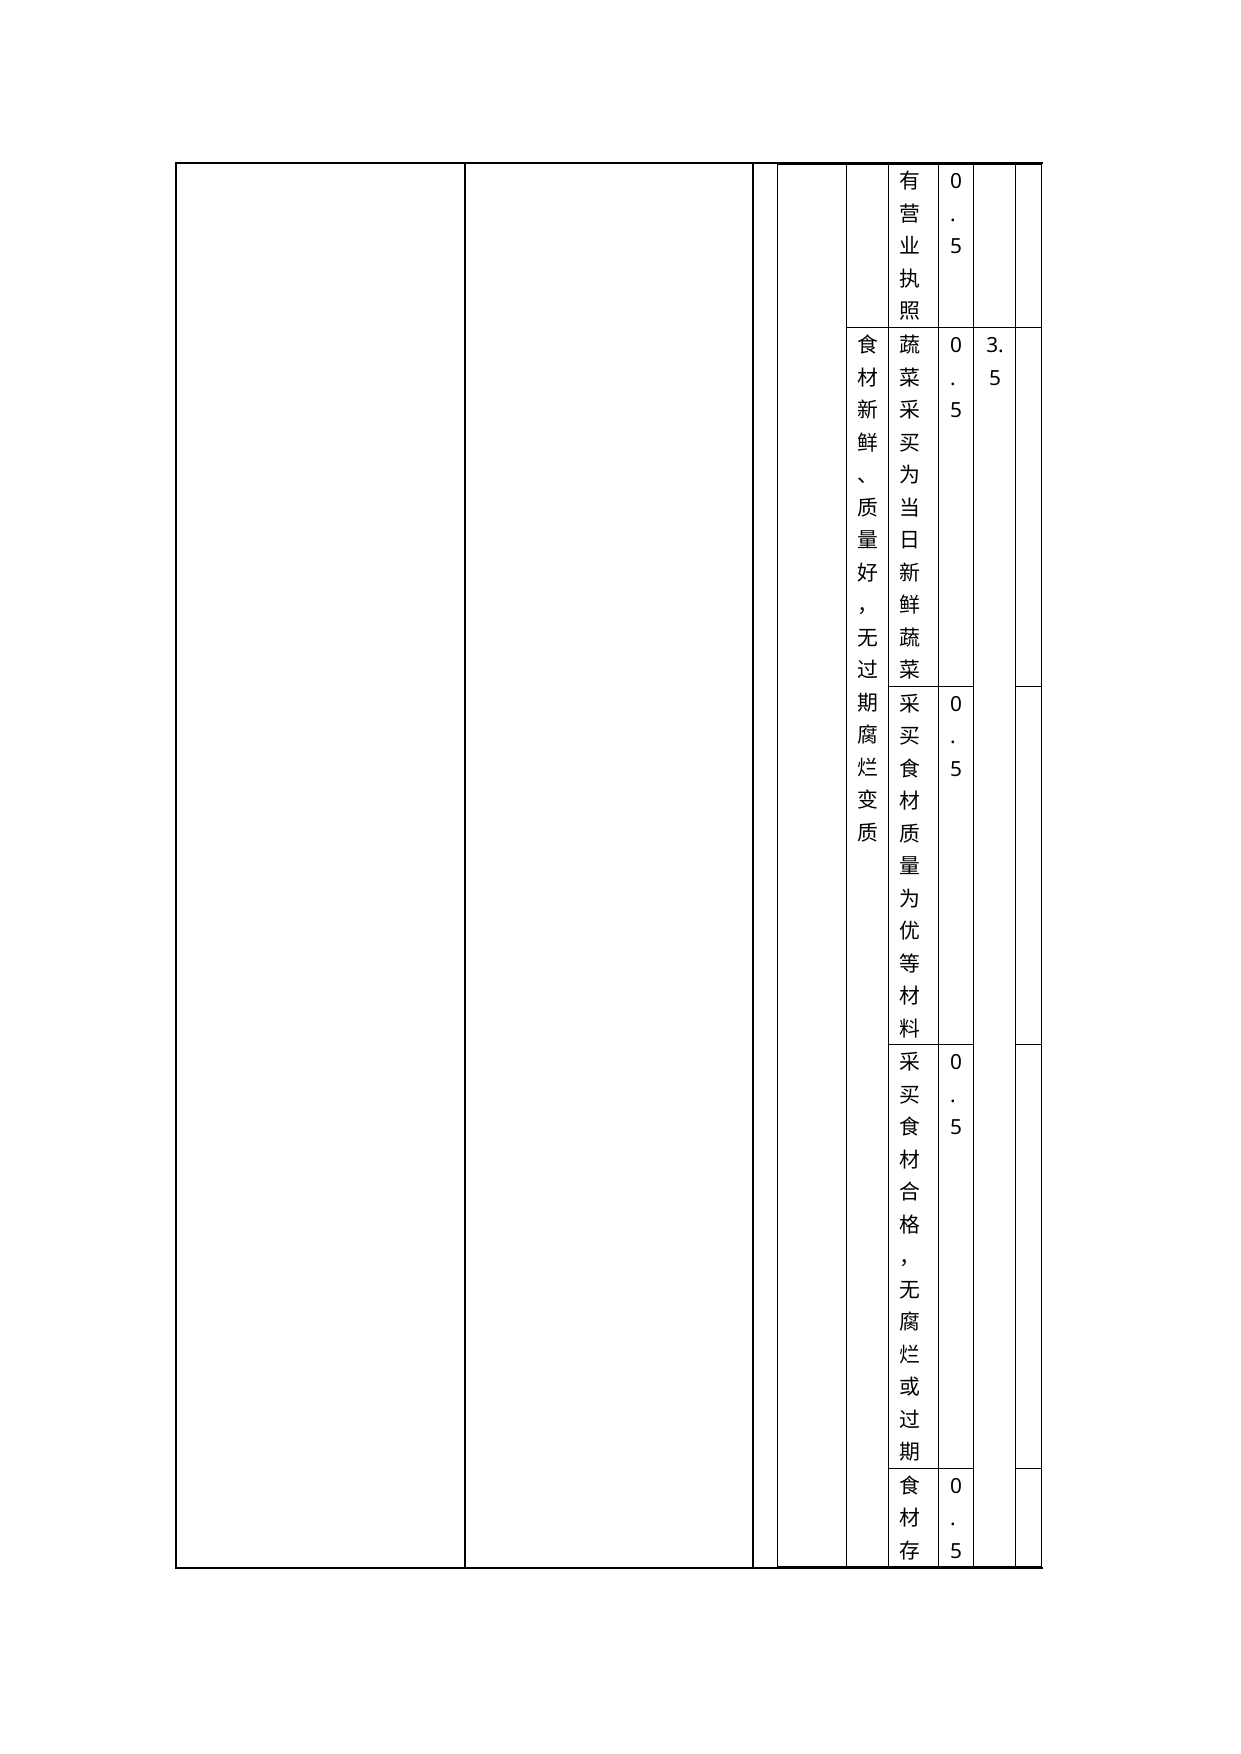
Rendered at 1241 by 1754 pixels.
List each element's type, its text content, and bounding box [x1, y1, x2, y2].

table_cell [778, 165, 846, 1566]
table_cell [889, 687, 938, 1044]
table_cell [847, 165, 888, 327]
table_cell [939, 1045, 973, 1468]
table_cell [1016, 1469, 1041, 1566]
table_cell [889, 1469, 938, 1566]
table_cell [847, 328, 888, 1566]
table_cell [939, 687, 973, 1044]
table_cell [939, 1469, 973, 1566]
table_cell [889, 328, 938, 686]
table_cell [466, 164, 752, 1567]
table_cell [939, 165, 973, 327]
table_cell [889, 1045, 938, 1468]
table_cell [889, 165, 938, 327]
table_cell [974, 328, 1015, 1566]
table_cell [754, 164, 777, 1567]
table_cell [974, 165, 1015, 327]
table_cell 1 [177, 164, 464, 1567]
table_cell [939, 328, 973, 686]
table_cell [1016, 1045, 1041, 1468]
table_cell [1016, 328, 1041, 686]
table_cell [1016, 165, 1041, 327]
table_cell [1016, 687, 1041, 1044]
